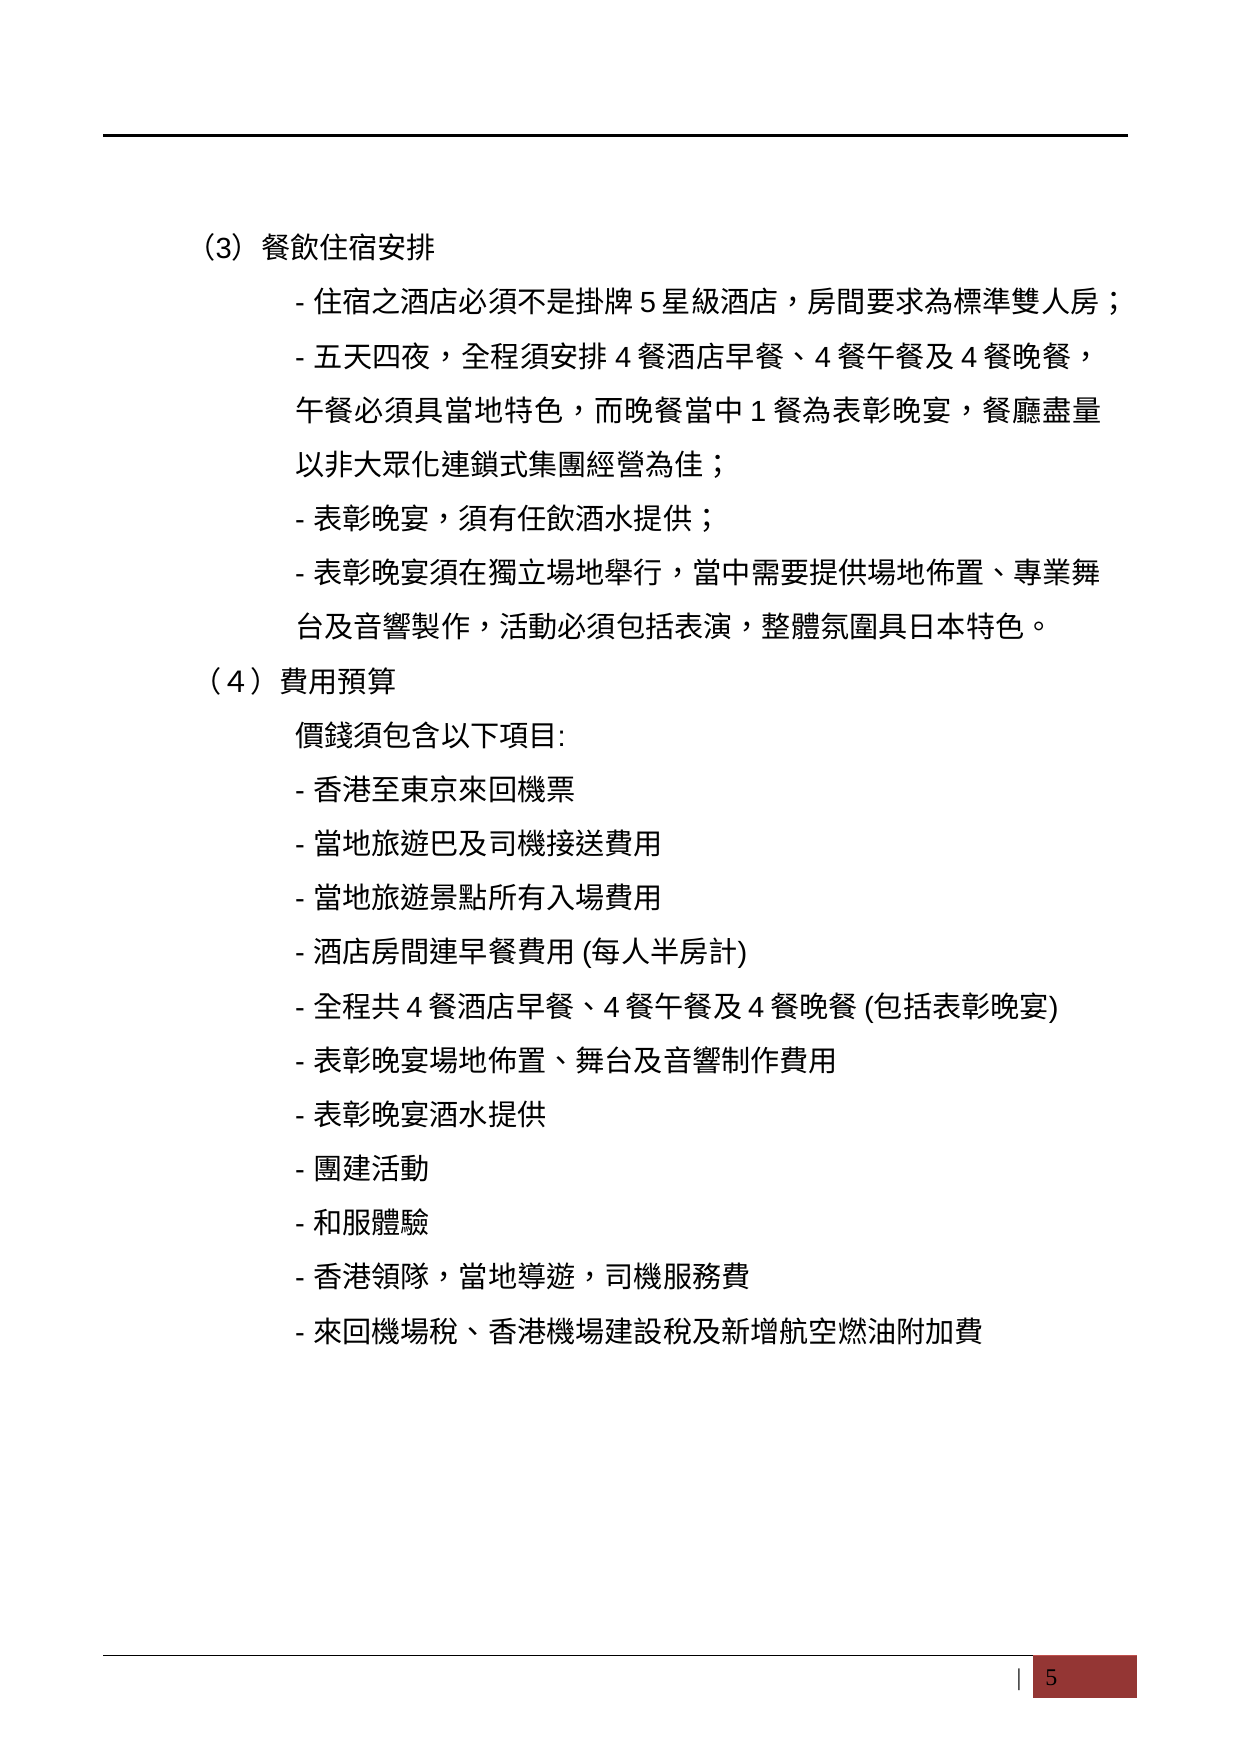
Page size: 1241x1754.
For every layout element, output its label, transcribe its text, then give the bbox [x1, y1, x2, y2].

text - 表彰晚宴須在獨立場地舉行，當中需要提供場地佈置、專業舞台及音響製作，活動必須包括表演，整體氛圍具日本特色。 [295, 540, 1101, 649]
text - 表彰晚宴，須有任飲酒水提供； [295, 486, 1101, 540]
text - 來回機場稅、香港機場建設稅及新增航空燃油附加費 [192, 1299, 1101, 1353]
text （3）餐飲住宿安排 [103, 215, 1101, 269]
text - 和服體驗 [192, 1190, 1101, 1244]
text - 五天四夜，全程須安排4餐酒店早餐、4餐午餐及4餐晚餐，午餐必須具當地特色，而晚餐當中1餐為表彰晚宴，餐廳盡量以非大眾化連鎖式集團經營為佳； [295, 324, 1101, 486]
text - 表彰晚宴場地佈置、舞台及音響制作費用 [192, 1028, 1101, 1082]
text - 團建活動 [192, 1136, 1101, 1190]
text - 住宿之酒店必須不是掛牌5星級酒店，房間要求為標準雙人房； [295, 269, 1122, 324]
text - 當地旅遊巴及司機接送費用 [192, 811, 1101, 865]
text - 酒店房間連早餐費用 (每人半房計) [192, 919, 1101, 974]
text - 當地旅遊景點所有入場費用 [192, 865, 1101, 919]
text （４）費用預算 [192, 649, 1101, 703]
text 價錢須包含以下項目: [192, 703, 1101, 757]
text - 全程共4餐酒店早餐、4餐午餐及4餐晚餐 (包括表彰晚宴) [192, 974, 1101, 1028]
text - 香港至東京來回機票 [192, 757, 1101, 811]
text - 香港領隊，當地導遊，司機服務費 [192, 1244, 1101, 1299]
text - 表彰晚宴酒水提供 [192, 1082, 1101, 1136]
